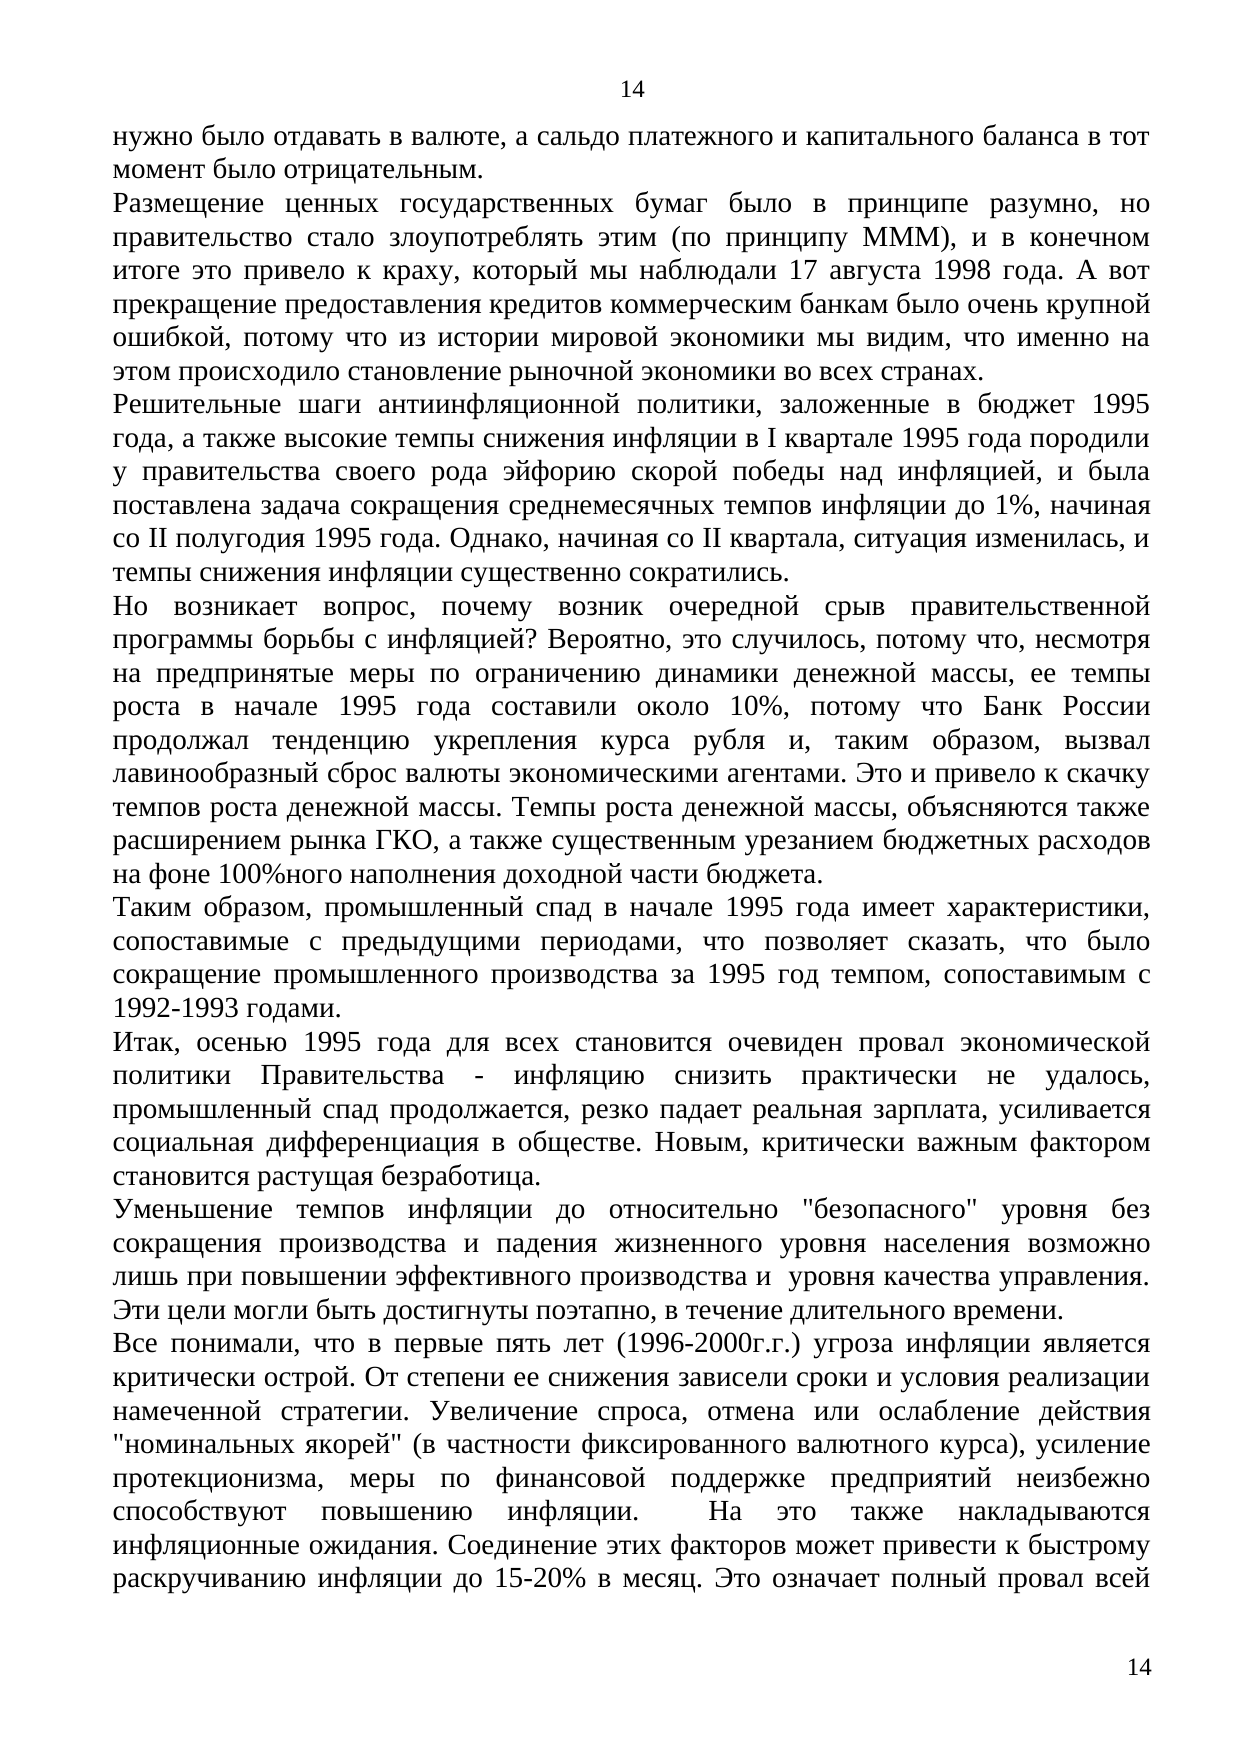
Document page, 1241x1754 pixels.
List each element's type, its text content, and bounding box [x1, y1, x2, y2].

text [112, 1326, 1152, 1594]
text Таким образом, промышленный спад в начале 1995 года имеет характеристики, сопоставимые с предыдущими периодами, что позволяет сказать, что было сокращение промышленного производства за 1995 год темпом, сопоставимым с 1992-1993 годами. [112, 889, 1152, 1024]
text Но возникает вопрос, почему возник очередной срыв правительственной программы борьбы с инфляцией? Вероятно, это случилось, потому что, несмотря на предпринятые меры по ограничению динамики денежной массы, ее темпы роста в начале 1995 года составили около 10%, потому что Банк России продолжал тенденцию укрепления курса рубля и, таким образом, вызвал лавинообразный сброс валюты экономическими агентами. Это и привело к скачку темпов роста денежной массы. Темпы роста денежной массы, объясняются также расширением рынка ГКО, а также существенным урезанием бюджетных расходов на фоне 100%ного наполнения доходной части бюджета. [112, 588, 1152, 889]
text Итак, осенью 1995 года для всех становится очевиден провал экономической политики Правительства - инфляцию снизить практически не удалось, промышленный спад продолжается, резко падает реальная зарплата, усиливается социальная дифференциация в обществе. Новым, критически важным фактором становится растущая безработица. [112, 1024, 1152, 1191]
text Уменьшение темпов инфляции до относительно "безопасного" уровня без сокращения производства и падения жизненного уровня населения возможно лишь при повышении эффективного производства и уровня качества управления. Эти цели могли быть достигнуты поэтапно, в течение длительного времени. [112, 1191, 1152, 1326]
text Решительные шаги антиинфляционной политики, заложенные в бюджет 1995 года, а также высокие темпы снижения инфляции в I квартале 1995 года породили у правительства своего рода эйфорию скорой победы над инфляцией, и была поставлена задача сокращения среднемесячных темпов инфляции до 1%, начиная со II полугодия 1995 года. Однако, начиная со II квартала, ситуация изменилась, и темпы снижения инфляции существенно сократились. [112, 386, 1152, 588]
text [112, 118, 1152, 185]
text Размещение ценных государственных бумаг было в принципе разумно, но правительство стало злоупотреблять этим (по принципу МММ), и в конечном итоге это привело к краху, который мы наблюдали 17 августа 1998 года. А вот прекращение предоставления кредитов коммерческим банкам было очень крупной ошибкой, потому что из истории мировой экономики мы видим, что именно на этом происходило становление рыночной экономики во всех странах. [112, 185, 1152, 386]
